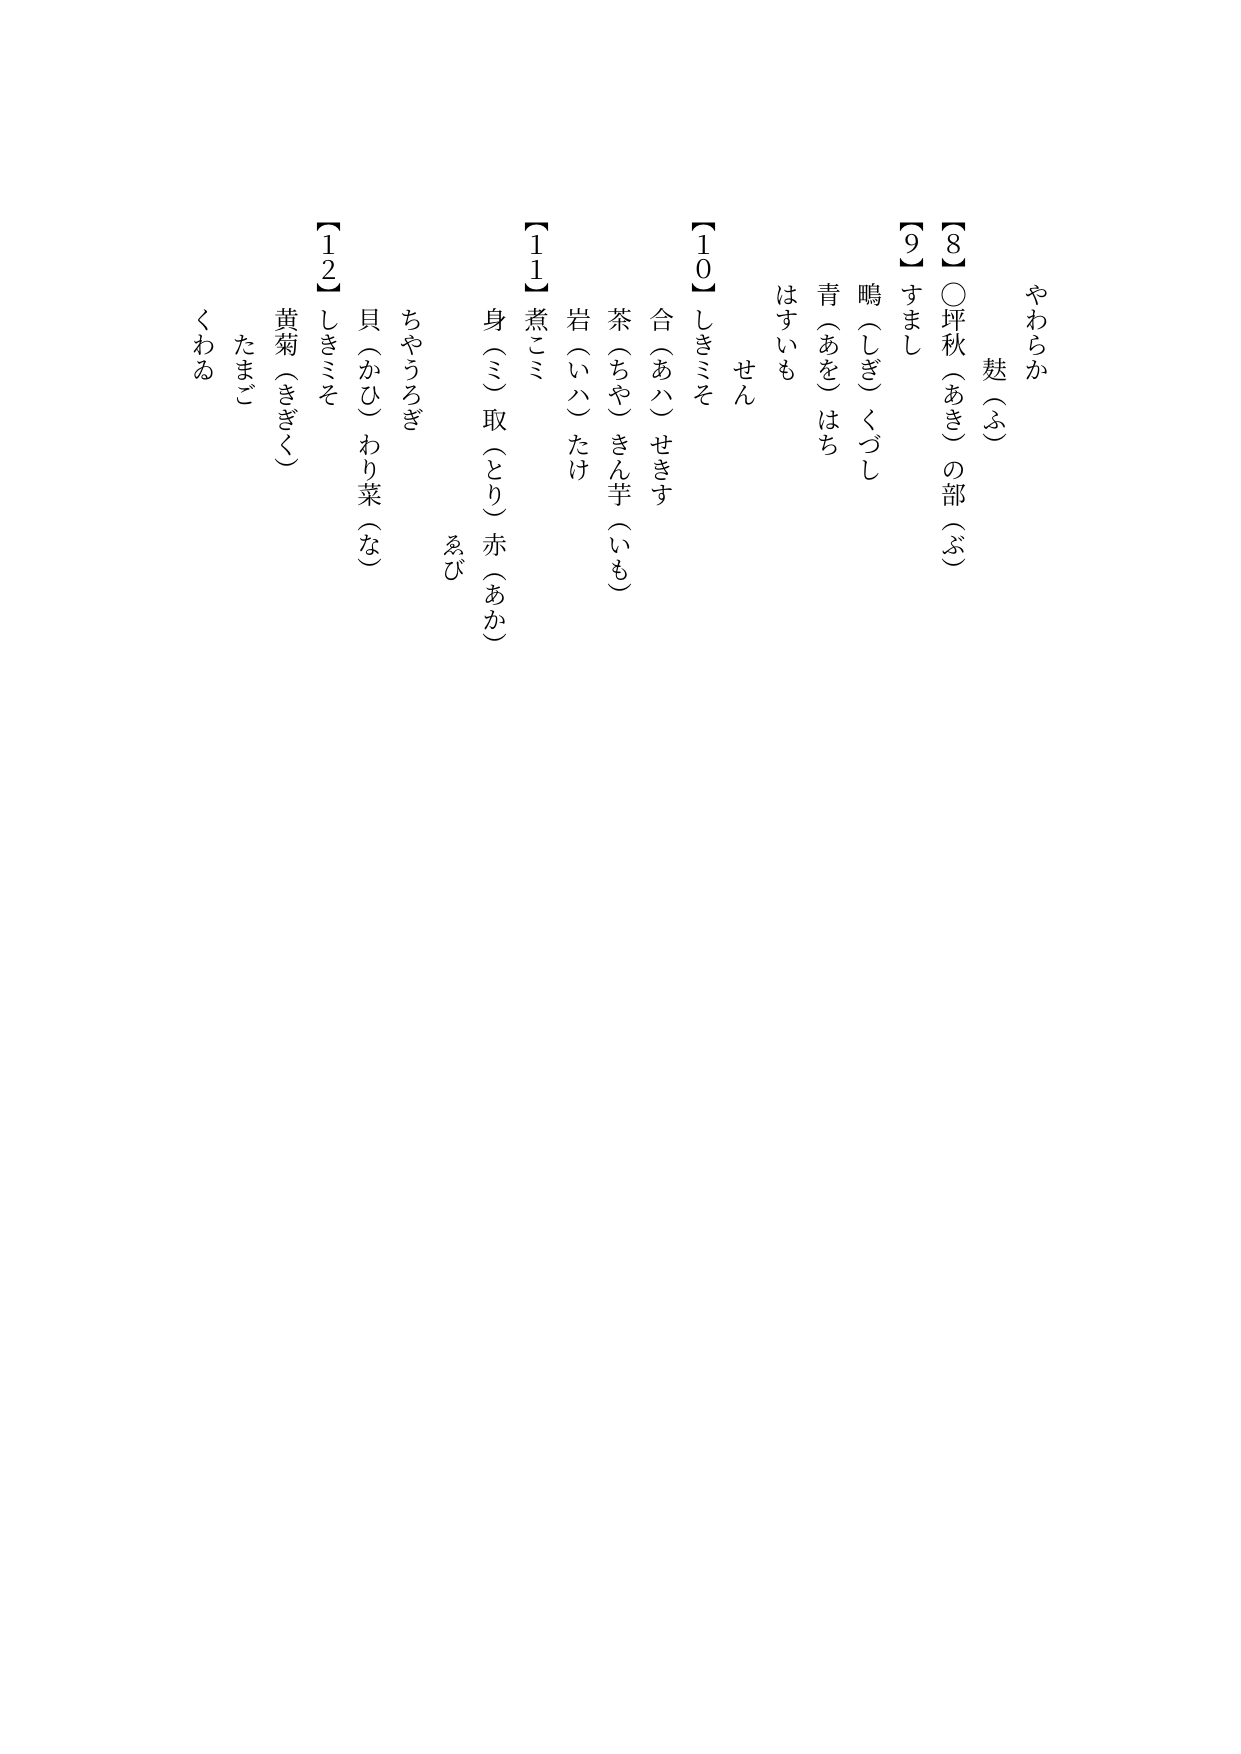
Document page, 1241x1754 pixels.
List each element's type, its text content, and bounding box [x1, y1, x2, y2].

text 【１０】しきミそ [683, 207, 724, 1577]
text 青（あを）はち [808, 207, 849, 1577]
text やわらか [1016, 207, 1058, 1577]
text たまご [224, 207, 266, 1577]
text ちやうろぎ [391, 207, 433, 1577]
text 貝（かひ）わり菜（な） [349, 207, 391, 1577]
text 黄菊（きぎく） [266, 207, 308, 1577]
text 合（あハ）せきす [641, 207, 683, 1577]
text くわゐ [183, 207, 224, 1577]
text 岩（いハ）たけ [558, 207, 599, 1577]
text 【８】◯坪秋（あき）の部（ぶ） [933, 207, 974, 1577]
text 【９】すまし [891, 207, 933, 1577]
text はすいも [766, 207, 808, 1577]
text 【１２】しきミそ [308, 207, 349, 1577]
text せん [724, 207, 766, 1577]
text 鴫（しぎ）くづし [849, 207, 891, 1577]
text 【１１】煮こミ [516, 207, 558, 1577]
text ゑび [433, 207, 474, 1577]
text 茶（ちや）きん芋（いも） [599, 207, 641, 1577]
text 麸（ふ） [974, 207, 1016, 1577]
text 身（ミ）取（とり）赤（あか） [474, 207, 516, 1577]
